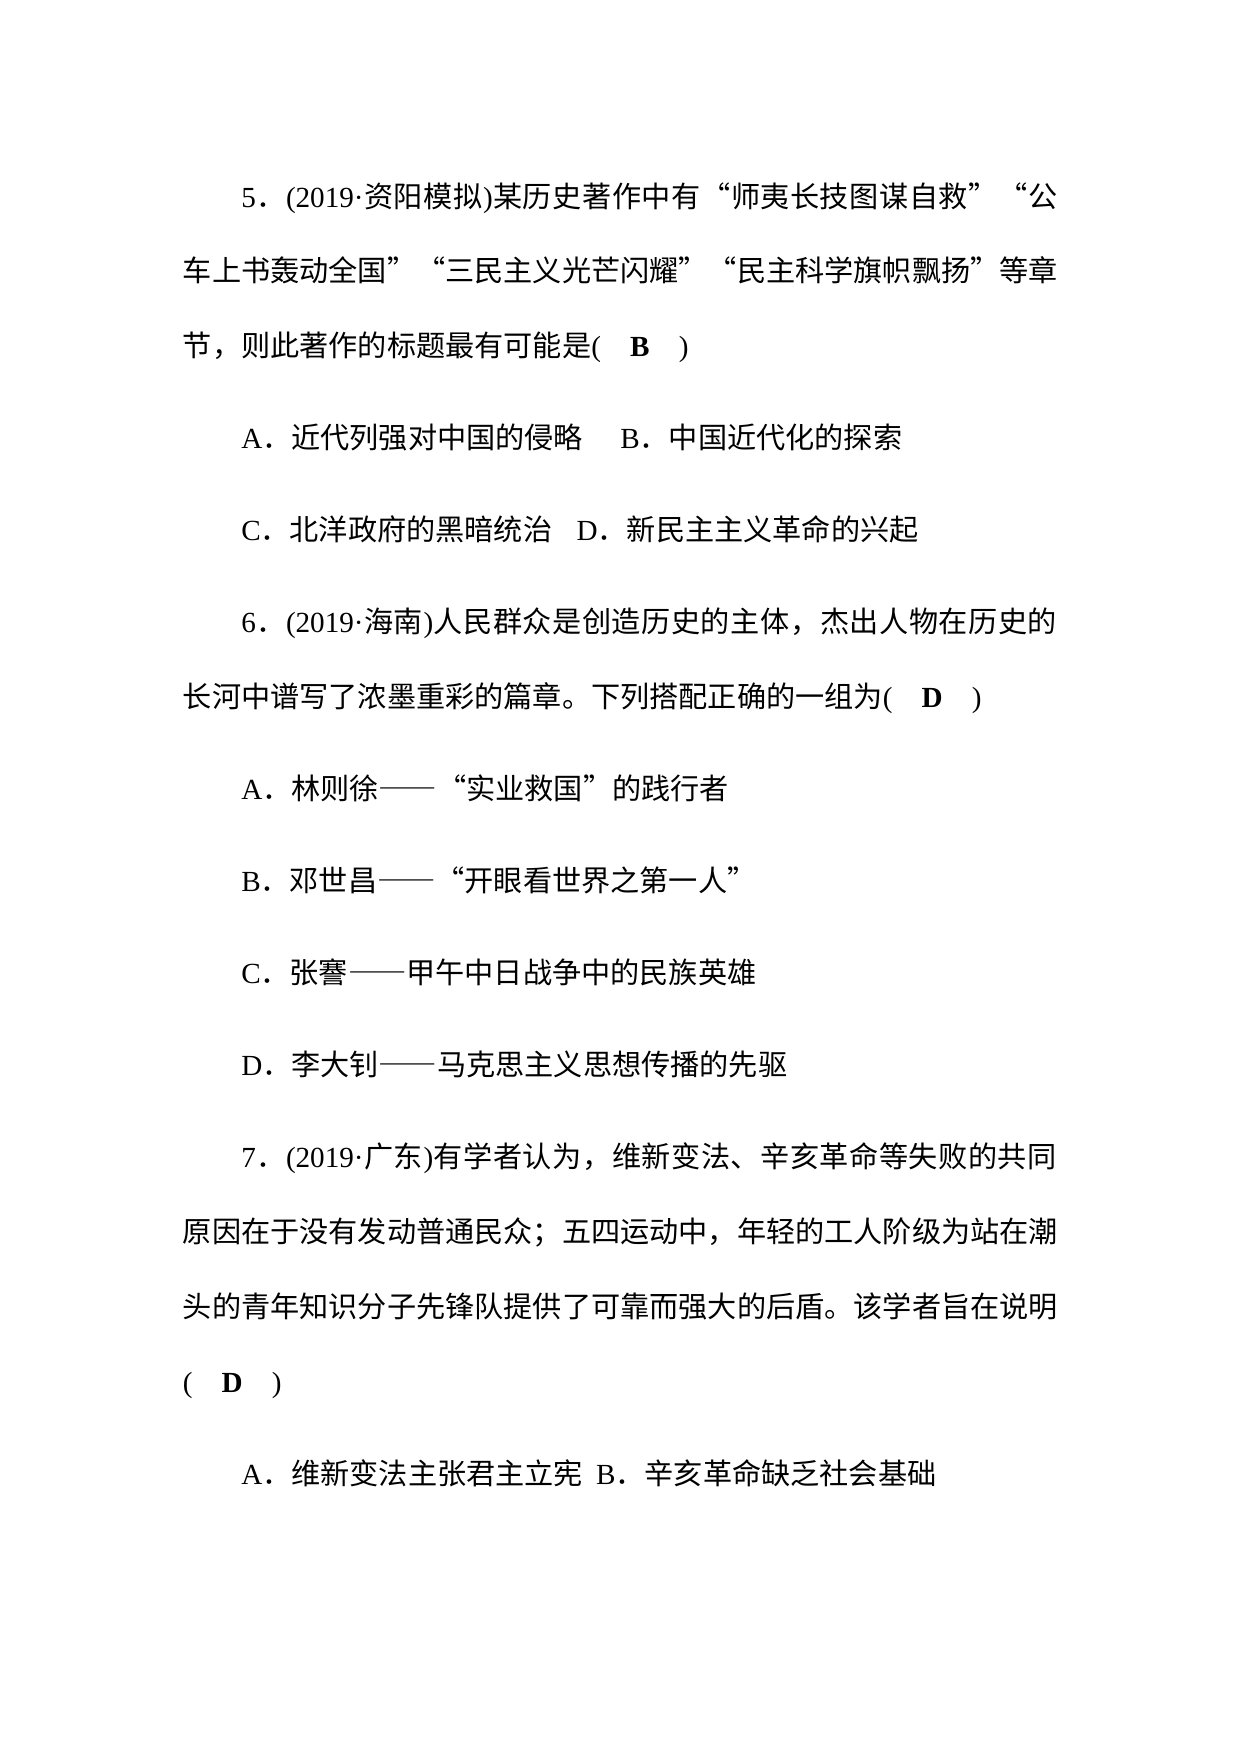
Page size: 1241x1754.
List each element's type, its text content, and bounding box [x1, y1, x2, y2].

text A．近代列强对中国的侵略 B．中国近代化的探索 [183, 403, 1058, 468]
text 6．(2019·海南)人民群众是创造历史的主体，杰出人物在历史的长河中谱写了浓墨重彩的篇章。下列搭配正确的一组为( D ) [183, 588, 1058, 727]
text 5．(2019·资阳模拟)某历史著作中有“师夷长技图谋自救”“公车上书轰动全国”“三民主义光芒闪耀”“民主科学旗帜飘扬”等章节，则此著作的标题最有可能是( B ) [183, 162, 1058, 376]
text C．张謇——甲午中日战争中的民族英雄 [183, 938, 1058, 1003]
text B．邓世昌——“开眼看世界之第一人” [183, 846, 1058, 911]
text C．北洋政府的黑暗统治 D．新民主主义革命的兴起 [183, 496, 1058, 561]
text A．维新变法主张君主立宪 B．辛亥革命缺乏社会基础 [183, 1439, 1058, 1504]
text D．李大钊——马克思主义思想传播的先驱 [183, 1031, 1058, 1096]
text 7．(2019·广东)有学者认为，维新变法、辛亥革命等失败的共同原因在于没有发动普通民众；五四运动中，年轻的工人阶级为站在潮头的青年知识分子先锋队提供了可靠而强大的后盾。该学者旨在说明( D ) [183, 1123, 1058, 1412]
text A．林则徐——“实业救国”的践行者 [183, 754, 1058, 819]
